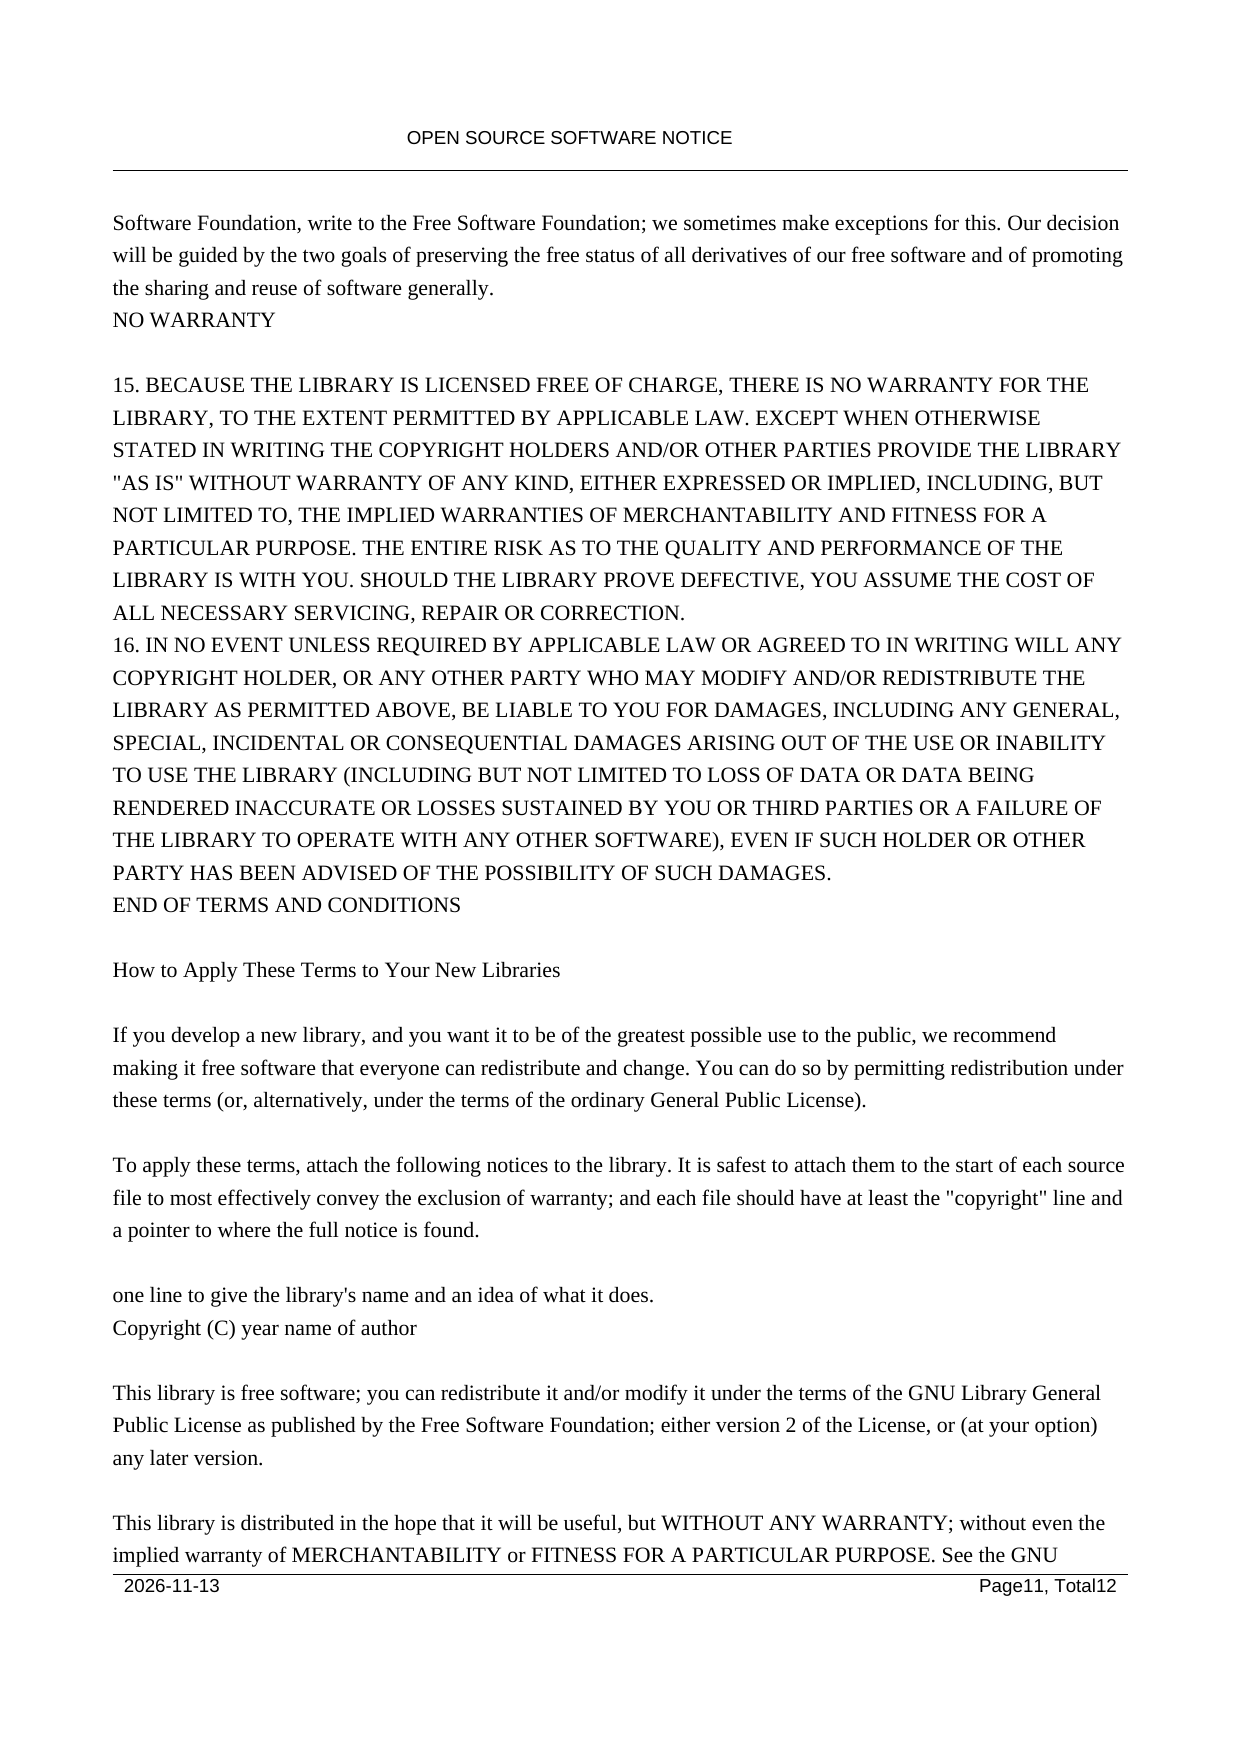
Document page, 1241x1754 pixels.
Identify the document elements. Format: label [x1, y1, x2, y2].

text [112, 206, 1128, 1571]
